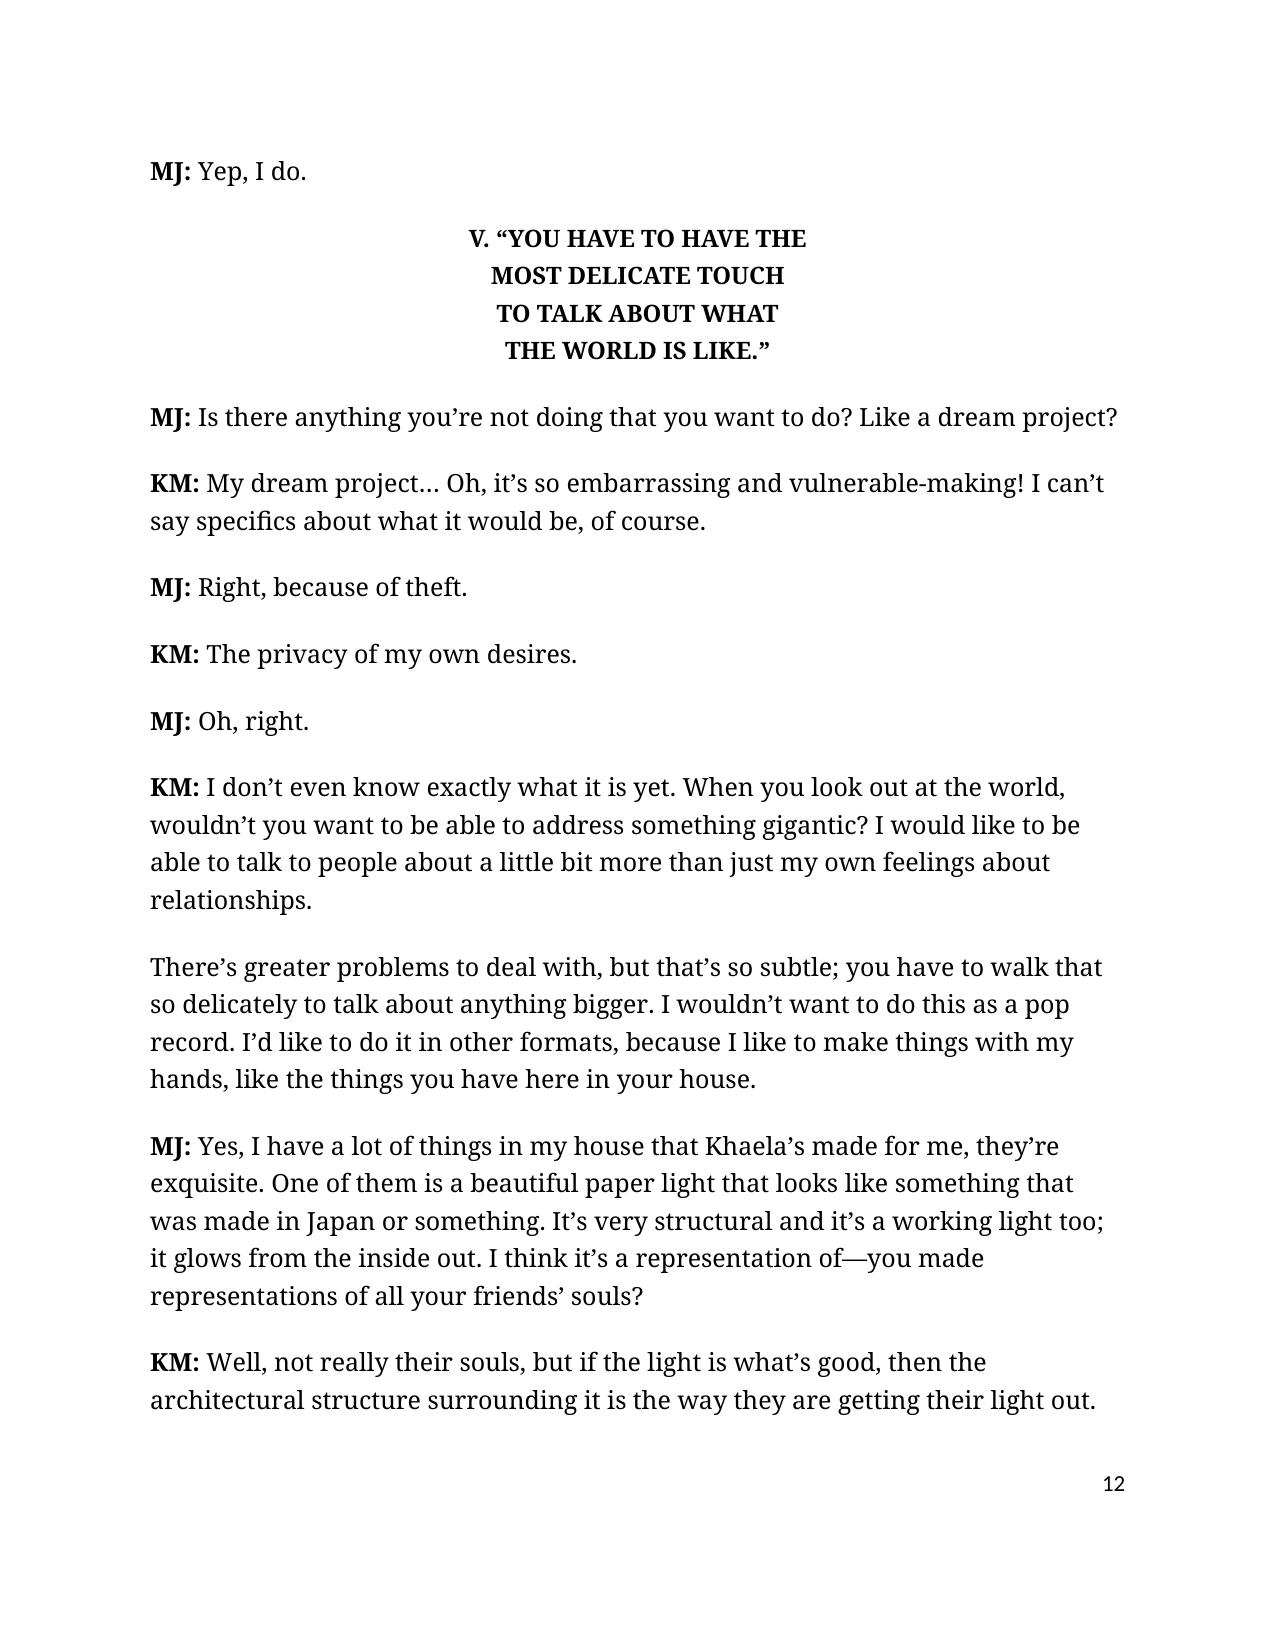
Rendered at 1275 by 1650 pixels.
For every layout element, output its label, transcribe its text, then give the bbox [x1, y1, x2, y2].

text KM: I don’t even know exactly what it is yet. When you look out at the world, wouldn’t you want to be able to address something gigantic? I would like to be able to talk to people about a little bit more than just my own feelings about relationships. [150, 767, 1125, 917]
text There’s greater problems to deal with, but that’s so subtle; you have to walk that so delicately to talk about anything bigger. I wouldn’t want to do this as a pop record. I’d like to do it in other formats, because I like to make things with my hands, like the things you have here in your house. [150, 946, 1125, 1096]
text KM: Well, not really their souls, but if the light is what’s good, then the architectural structure surrounding it is the way they are getting their light out. [150, 1342, 1125, 1417]
text MJ: Right, because of theft. [150, 567, 1125, 604]
text MJ: Yes, I have a lot of things in my house that Khaela’s made for me, they’re exquisite. One of them is a beautiful paper light that looks like something that was made in Japan or something. It’s very structural and it’s a working light too; it glows from the inside out. I think it’s a representation of—you made representations of all your friends’ souls? [150, 1125, 1125, 1312]
text KM: My dream project… Oh, it’s so embarrassing and vulnerable-making! I can’t say specifics about what it would be, of course. [150, 462, 1125, 537]
text MJ: Yep, I do. [150, 150, 1125, 187]
text MJ: Oh, right. [150, 700, 1125, 737]
text V. “YOU HAVE TO HAVE THE MOST DELICATE TOUCH TO TALK ABOUT WHAT THE WORLD IS LIKE.” [150, 217, 1125, 367]
text KM: The privacy of my own desires. [150, 633, 1125, 671]
text MJ: Is there anything you’re not doing that you want to do? Like a dream project? [150, 396, 1125, 433]
